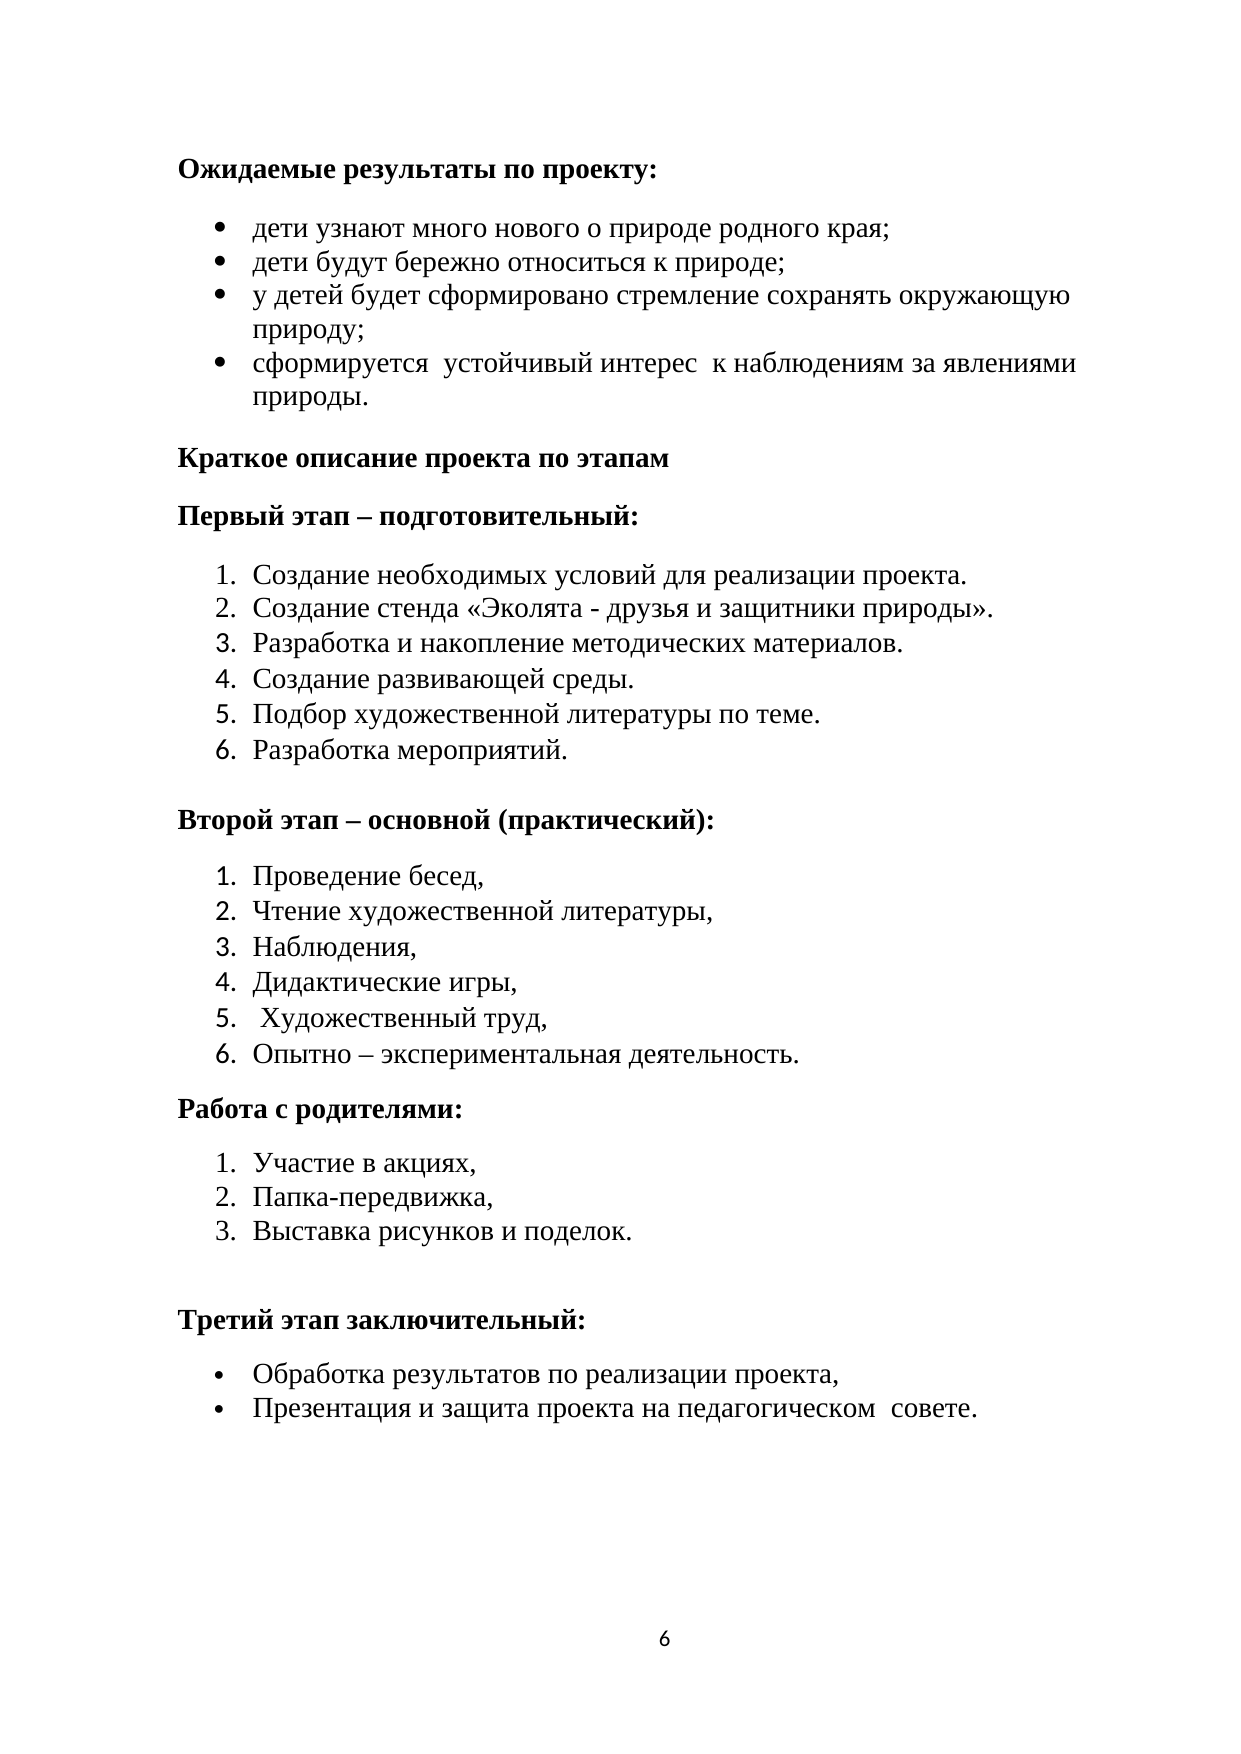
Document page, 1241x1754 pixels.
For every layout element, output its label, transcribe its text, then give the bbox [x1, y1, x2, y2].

list Папка-передвижка, [215, 1179, 1152, 1213]
list Наблюдения, [215, 928, 1152, 963]
list Презентация и защита проекта на педагогическом совете. [215, 1390, 1152, 1424]
list Обработка результатов по реализации проекта, [215, 1357, 1152, 1390]
list дети будут бережно относиться к природе; [215, 244, 1152, 277]
list Создание стенда «Эколята - друзья и защитники природы». [215, 591, 1152, 624]
list дети узнают много нового о природе родного края; [215, 210, 1152, 244]
list Художественный труд, [215, 999, 1152, 1035]
list Выставка рисунков и поделок. [215, 1213, 1152, 1246]
list Разработка и накопление методических материалов. [215, 624, 1152, 660]
list сформируется устойчивый интерес к наблюдениям за явлениями природы. [215, 345, 1152, 412]
list Опытно – экспериментальная деятельность. [215, 1035, 1152, 1070]
text Краткое описание проекта по этапам [177, 440, 1152, 473]
text Ожидаемые результаты по проекту: [177, 152, 1152, 185]
text Третий этап заключительный: [177, 1302, 1152, 1336]
list Участие в акциях, [215, 1146, 1152, 1179]
list Дидактические игры, [215, 963, 1152, 999]
list Разработка мероприятий. [215, 731, 1152, 767]
list Создание развивающей среды. [215, 660, 1152, 695]
list Проведение бесед, [215, 857, 1152, 892]
list Чтение художественной литературы, [215, 892, 1152, 928]
list Создание необходимых условий для реализации проекта. [215, 557, 1152, 591]
list Подбор художественной литературы по теме. [215, 695, 1152, 731]
text Первый этап – подготовительный: [177, 498, 1152, 532]
text Работа с родителями: [177, 1091, 1152, 1125]
list у детей будет сформировано стремление сохранять окружающую природу; [215, 277, 1152, 345]
text Второй этап – основной (практический): [177, 802, 1152, 836]
